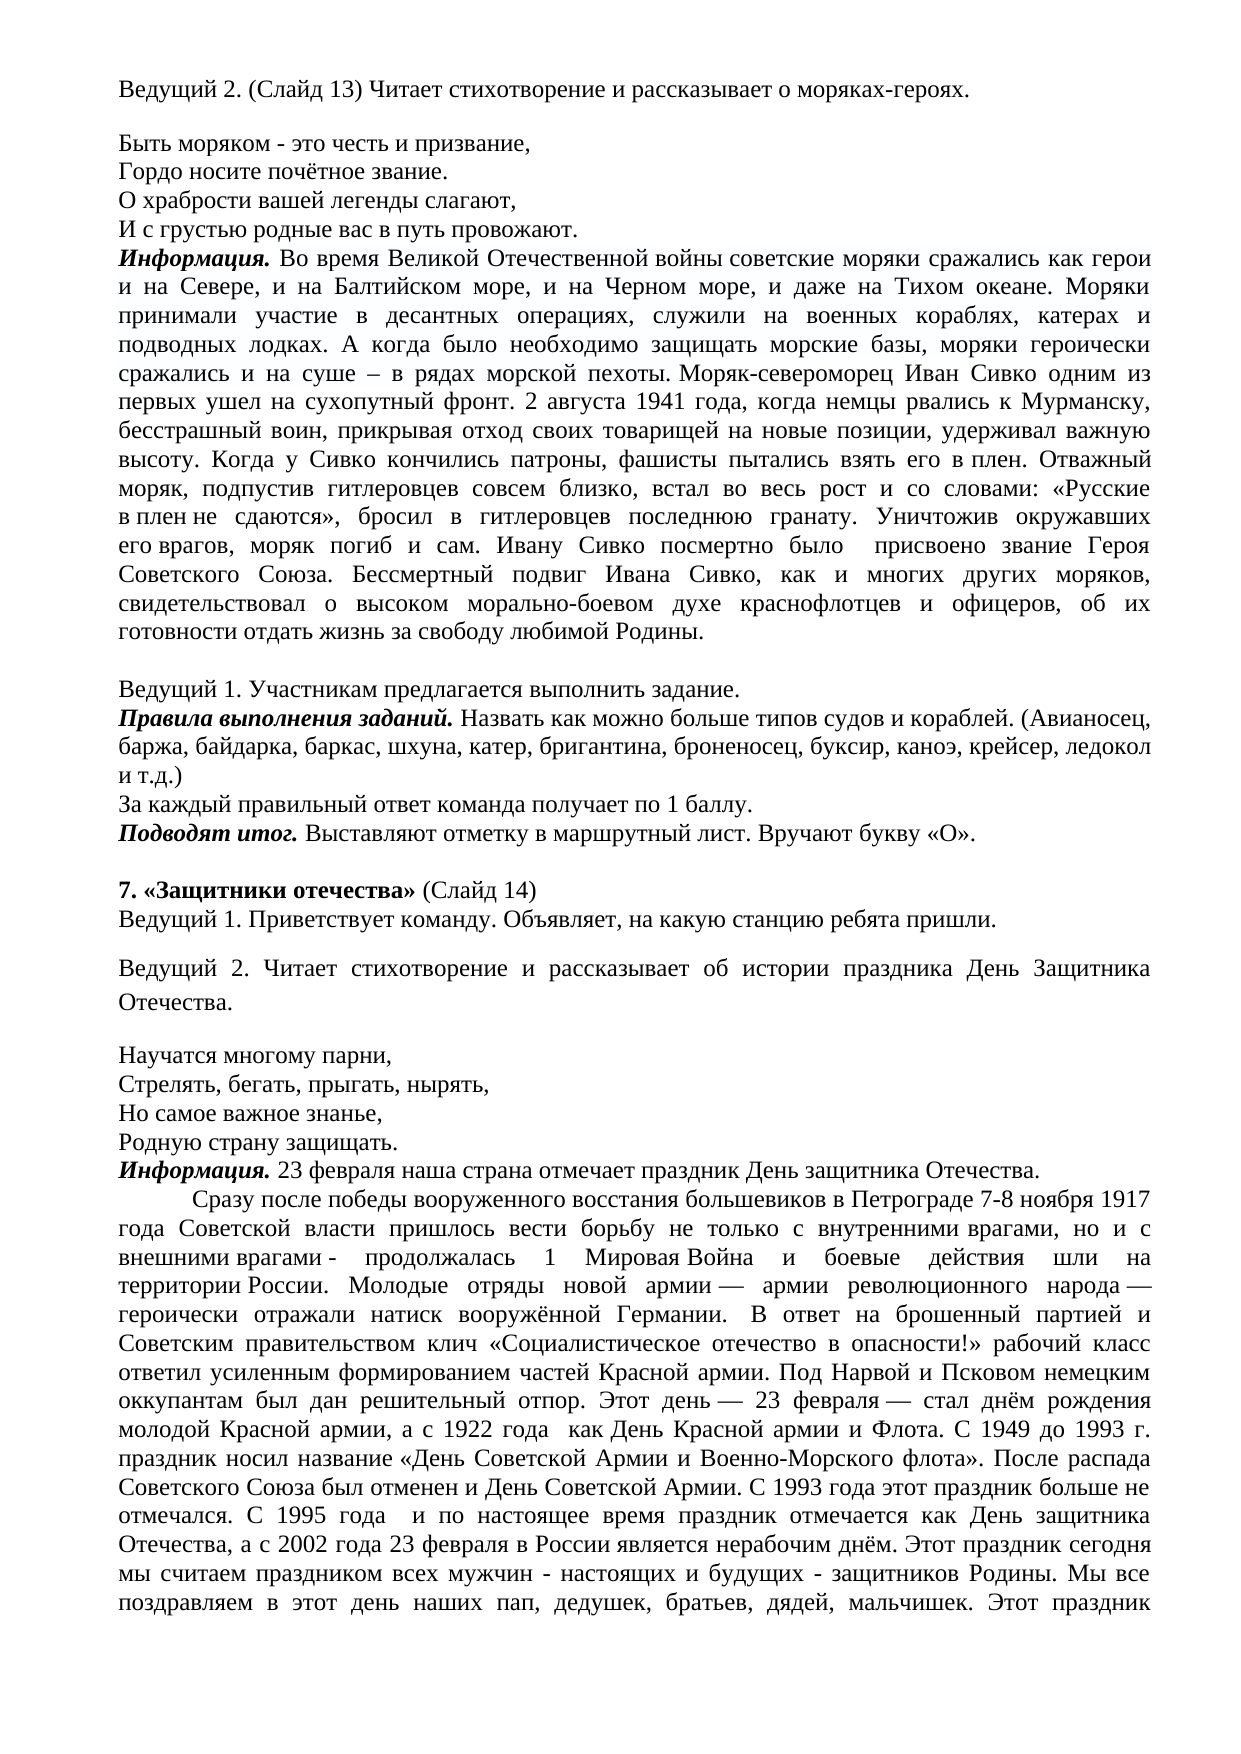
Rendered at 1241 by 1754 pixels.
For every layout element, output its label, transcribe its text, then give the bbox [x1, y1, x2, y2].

text Правила выполнения заданий. Назвать как можно больше типов судов и кораблей. (Авианосец, баржа, байдарка, баркас, шхуна, катер, бригантина, броненосец, буксир, каноэ, крейсер, ледокол и т.д.) [118, 703, 1152, 789]
text Информация. Во время Великой Отечественной войны советские моряки сражались как герои и на Севере, и на Балтийском море, и на Черном море, и даже на Тихом океане. Моряки принимали участие в десантных операциях, служили на военных кораблях, катерах и подводных лодках. А когда было необходимо защищать морские базы, моряки героически сражались и на суше – в рядах морской пехоты. Моряк-североморец Иван Сивко одним из первых ушел на сухопутный фронт. 2 августа 1941 года, когда немцы рвались к Мурманску, бесстрашный воин, прикрывая отход своих товарищей на новые позиции, удерживал важную высоту. Когда у Сивко кончились патроны, фашисты пытались взять его в плен. Отважный моряк, подпустив гитлеровцев совсем близко, встал во весь рост и со словами: «Русские в плен не сдаются», бросил в гитлеровцев последнюю гранату. Уничтожив окружавших его врагов, моряк погиб и сам. Ивану Сивко посмертно было присвоено звание Героя Советского Союза. Бессмертный подвиг Ивана Сивко, как и многих других моряков, свидетельствовал о высоком морально-боевом духе краснофлотцев и офицеров, об их готовности отдать жизнь за свободу любимой Родины. [118, 358, 1152, 645]
text За каждый правильный ответ команда получает по 1 баллу. [118, 789, 1152, 818]
text Быть моряком - это честь и призвание, Гордо носите почётное звание. О храбрости вашей легенды слагают, И с грустью родные вас в путь провожают. [448, 128, 1152, 243]
text Ведущий 1. Участникам предлагается выполнить задание. [118, 674, 1152, 703]
text 7. «Защитники отечества» (Слайд 14) [118, 875, 1152, 904]
text Научатся многому парни, Стрелять, бегать, прыгать, нырять, Но самое важное знанье, Родную страну защищать. [118, 1040, 1152, 1155]
text Ведущий 2. (Слайд 13) Читает стихотворение и рассказывает о моряках-героях. [118, 74, 1152, 103]
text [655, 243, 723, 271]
text Информация. 23 февраля наша страна отмечает праздник День защитника Отечества. [118, 1155, 1152, 1184]
text Ведущий 1. Приветствует команду. Объявляет, на какую станцию ребята пришли. [118, 904, 1152, 933]
text Подводят итог. Выставляют отметку в маршрутный лист. Вручают букву «О». [118, 818, 1152, 846]
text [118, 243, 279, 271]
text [118, 1184, 1152, 1615]
text Ведущий 2. Читает стихотворение и рассказывает об истории праздника День Защитника Отечества. [118, 953, 1152, 1015]
